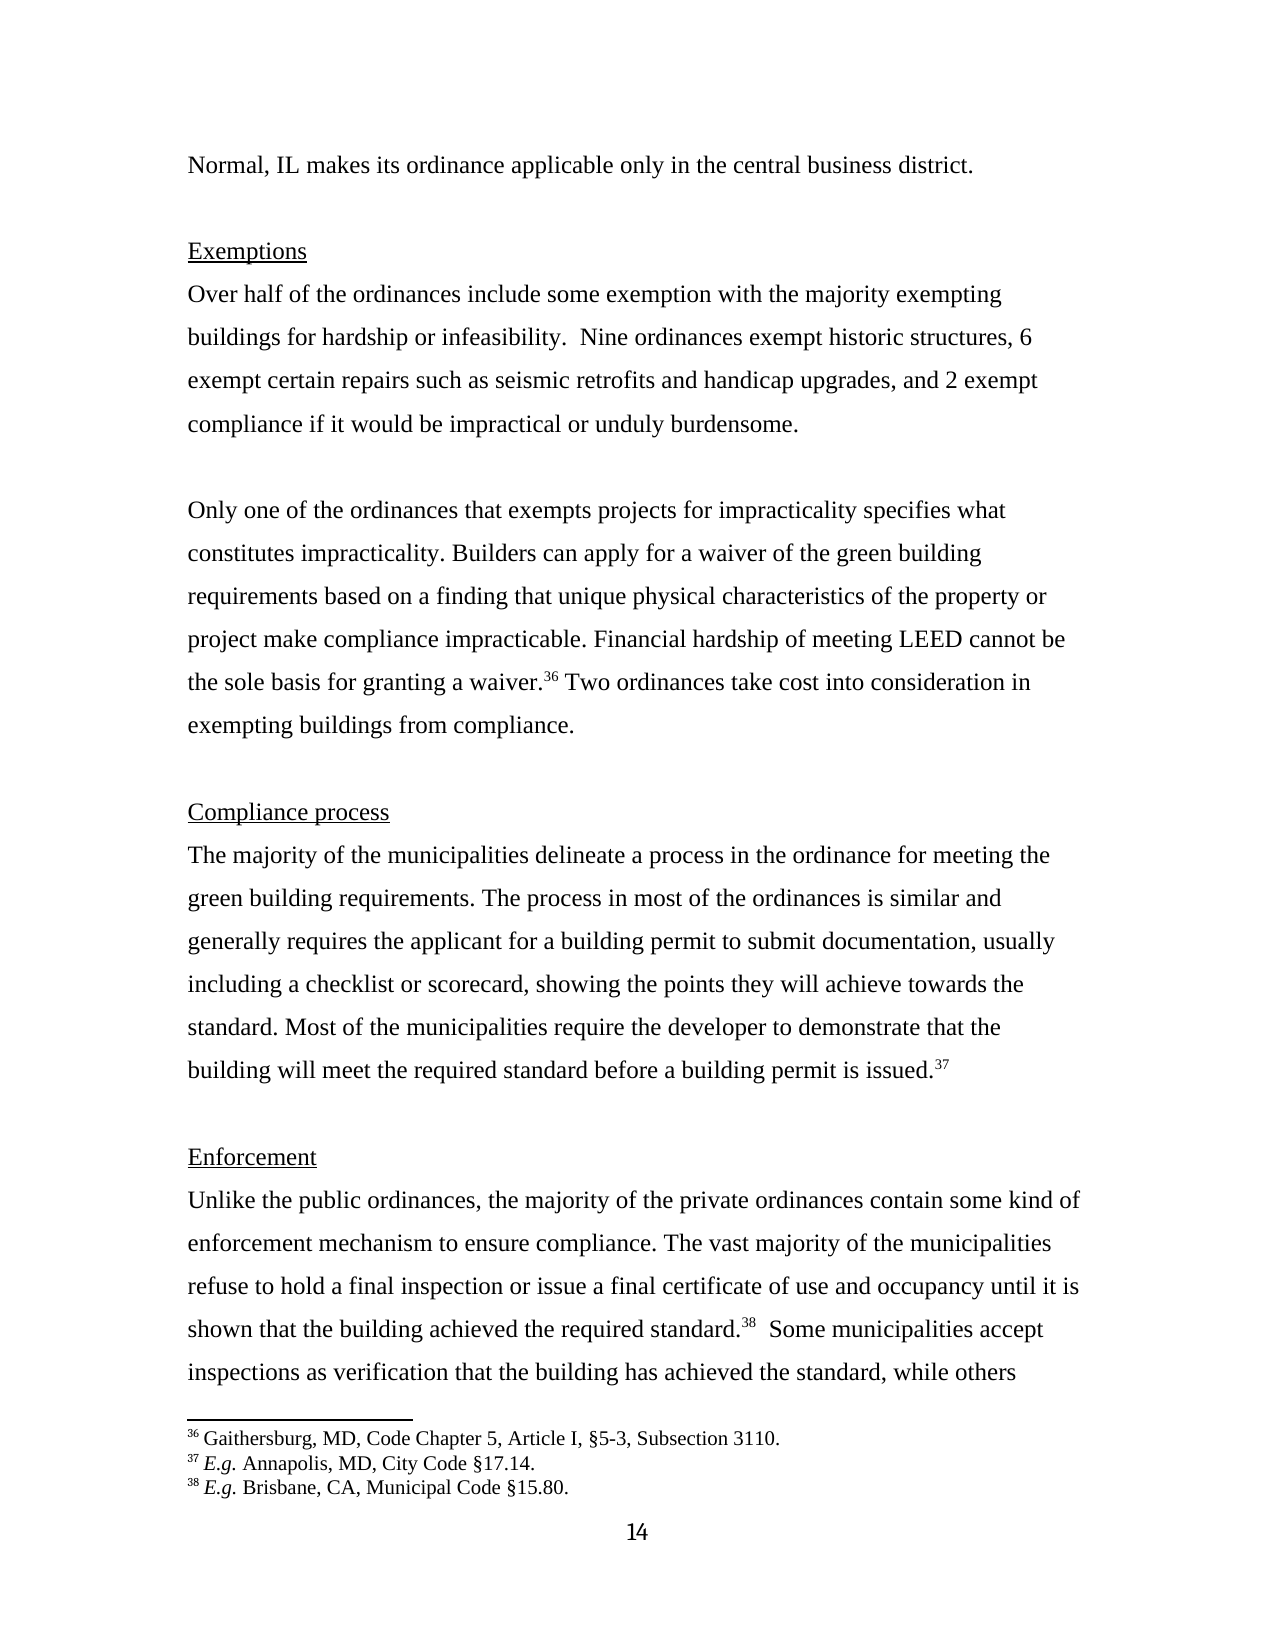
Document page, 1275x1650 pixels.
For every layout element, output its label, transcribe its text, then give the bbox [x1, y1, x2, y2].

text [187, 1185, 1087, 1386]
text Only one of the ordinances that exempts projects for impracticality specifies what constitutes impracticality. Builders can apply for a waiver of the green building requirements based on a finding that unique physical characteristics of the property or project make compliance impracticable. Financial hardship of meeting LEED cannot be the sole basis for granting a waiver. Two ordinances take cost into consideration in exempting buildings from compliance. [187, 495, 1087, 739]
text Compliance process [187, 797, 1087, 826]
text Exemptions [187, 236, 1087, 265]
text Over half of the ordinances include some exemption with the majority exempting buildings for hardship or infeasibility. Nine ordinances exempt historic structures, 6 exempt certain repairs such as seismic retrofits and handicap upgrades, and 2 exempt compliance if it would be impractical or unduly burdensome. [187, 279, 1087, 437]
text Normal, IL makes its ordinance applicable only in the central business district. [187, 150, 1087, 179]
text The majority of the municipalities delineate a process in the ordinance for meeting the green building requirements. The process in most of the ordinances is similar and generally requires the applicant for a building permit to submit documentation, usually including a checklist or scorecard, showing the points they will achieve towards the standard. Most of the municipalities require the developer to demonstrate that the building will meet the required standard before a building permit is issued. [187, 840, 1087, 1084]
text Enforcement [187, 1142, 1087, 1171]
